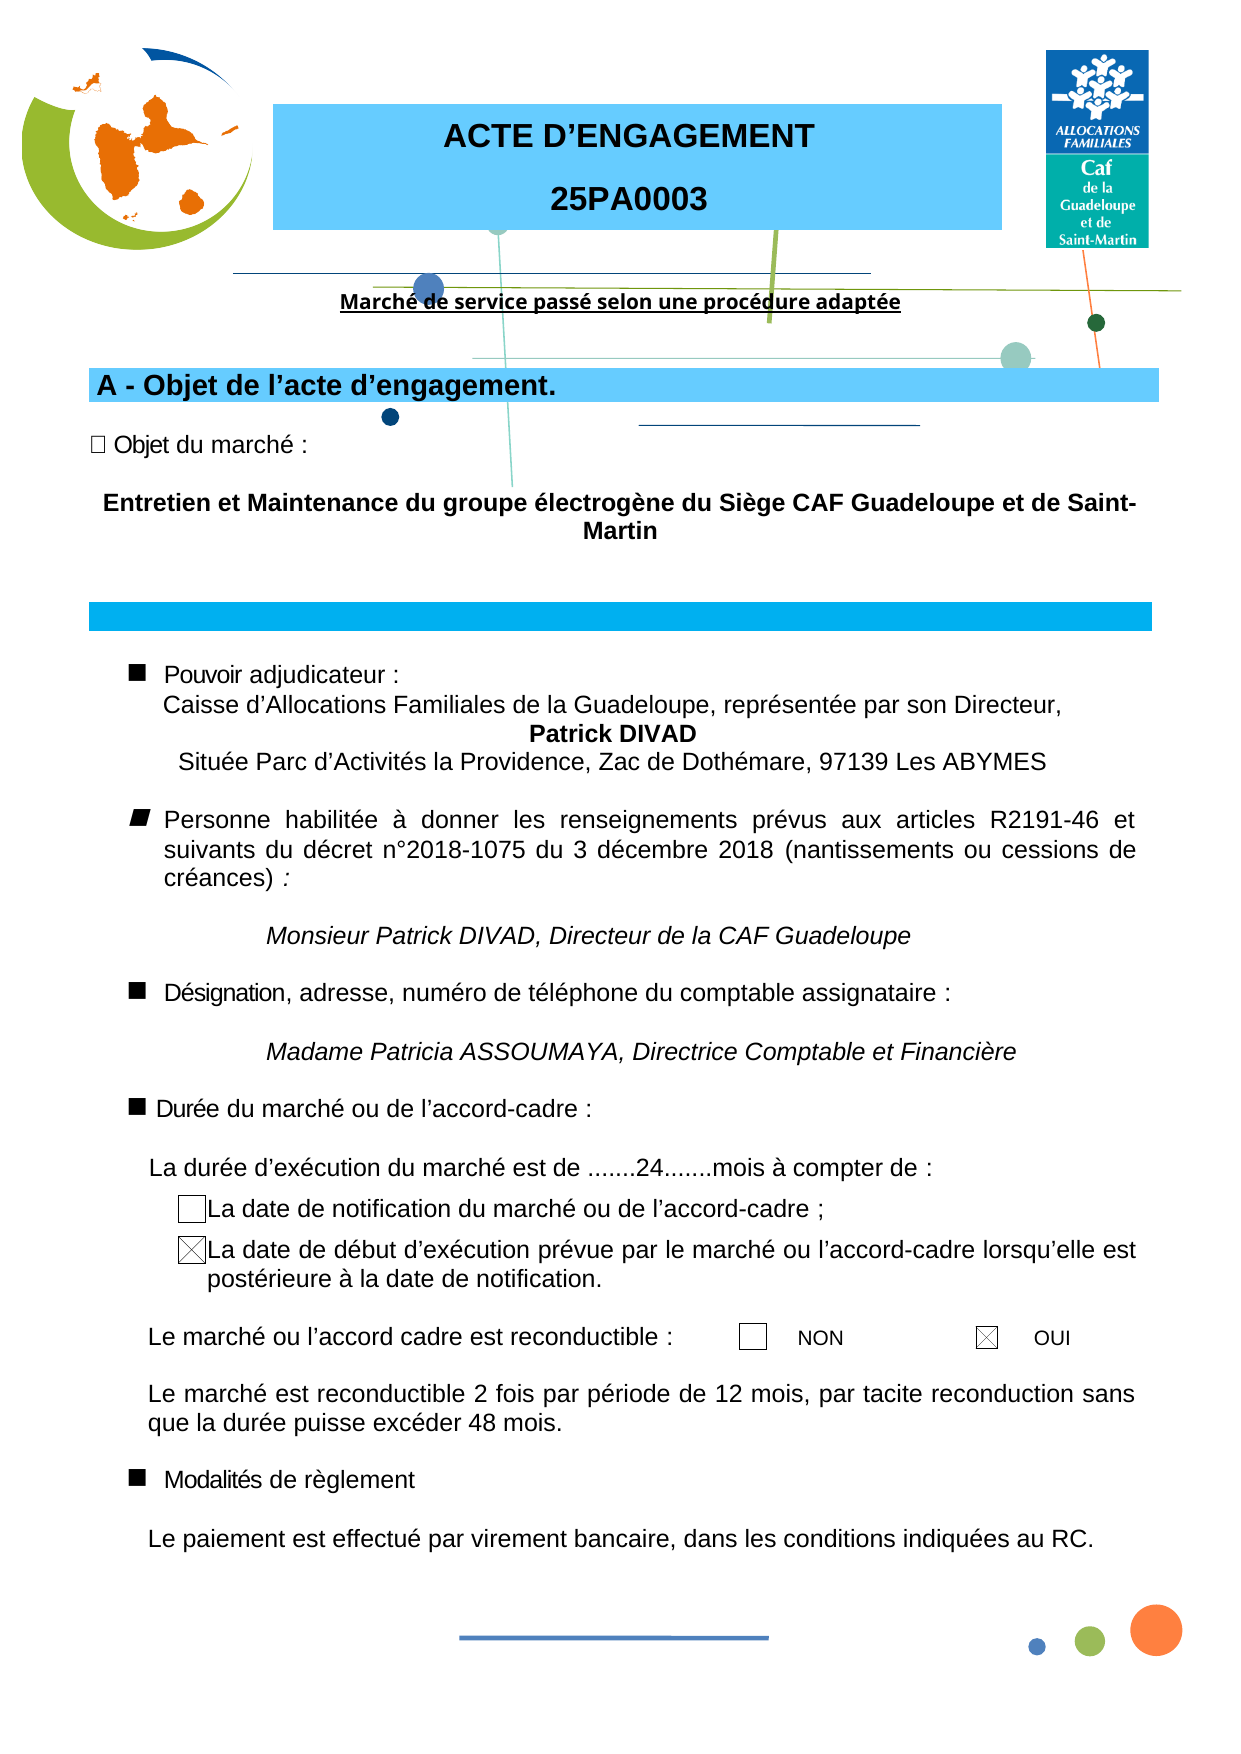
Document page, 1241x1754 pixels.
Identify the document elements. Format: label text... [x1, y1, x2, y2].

table_header A - Objet de l’acte d’engagement. [89, 368, 1159, 402]
text La date de notification du marché ou de l’accord-cadre ; [148, 1194, 1137, 1223]
text Entretien et Maintenance du groupe électrogène du Siège CAF Guadeloupe et de Saint-Martin [89, 487, 1152, 545]
text Le paiement est effectué par virement bancaire, dans les conditions indiquées au RC. [148, 1524, 1137, 1553]
list Désignation, adresse, numéro de téléphone du comptable assignataire : [126, 978, 1137, 1008]
picture [22, 48, 253, 250]
text Caisse d’Allocations Familiales de la Guadeloupe, représentée par son Directeur, [89, 690, 1137, 718]
text Patrick DIVAD [89, 718, 1137, 747]
text Le marché ou l’accord cadre est reconductible : NON OUI [148, 1322, 1137, 1350]
list Pouvoir adjudicateur : [126, 660, 1137, 690]
text Monsieur Patrick DIVAD, Directeur de la CAF Guadeloupe [266, 921, 1137, 949]
text La durée d’exécution du marché est de .......24.......mois à compter de : [89, 1153, 1137, 1182]
text Marché de service passé selon une procédure adaptée [89, 287, 1152, 316]
picture [1046, 50, 1149, 248]
list Personne habilitée à donner les renseignements prévus aux articles R2191-46 et suivants du décret n°2018-1075 du 3 décembre 2018 (nantissements ou cessions de créances) : [126, 805, 1137, 892]
text Madame Patricia ASSOUMAYA, Directrice Comptable et Financière [266, 1037, 1137, 1066]
list Modalités de règlement [126, 1465, 1137, 1495]
table_header ACTE D’ENGAGEMENT 25PA0003 [273, 104, 985, 230]
text Située Parc d’Activités la Providence, Zac de Dothémare, 97139 Les ABYMES [89, 747, 1137, 776]
text Le marché est reconductible 2 fois par période de 12 mois, par tacite reconduction sans que la durée puisse excéder 48 mois. [148, 1379, 1137, 1437]
list Durée du marché ou de l’accord-cadre : [126, 1094, 1137, 1124]
text  Objet du marché : [89, 430, 1152, 459]
text La date de début d’exécution prévue par le marché ou l’accord-cadre lorsqu’elle est postérieure à la date de notification. [148, 1235, 1137, 1293]
table_header [985, 104, 1002, 230]
